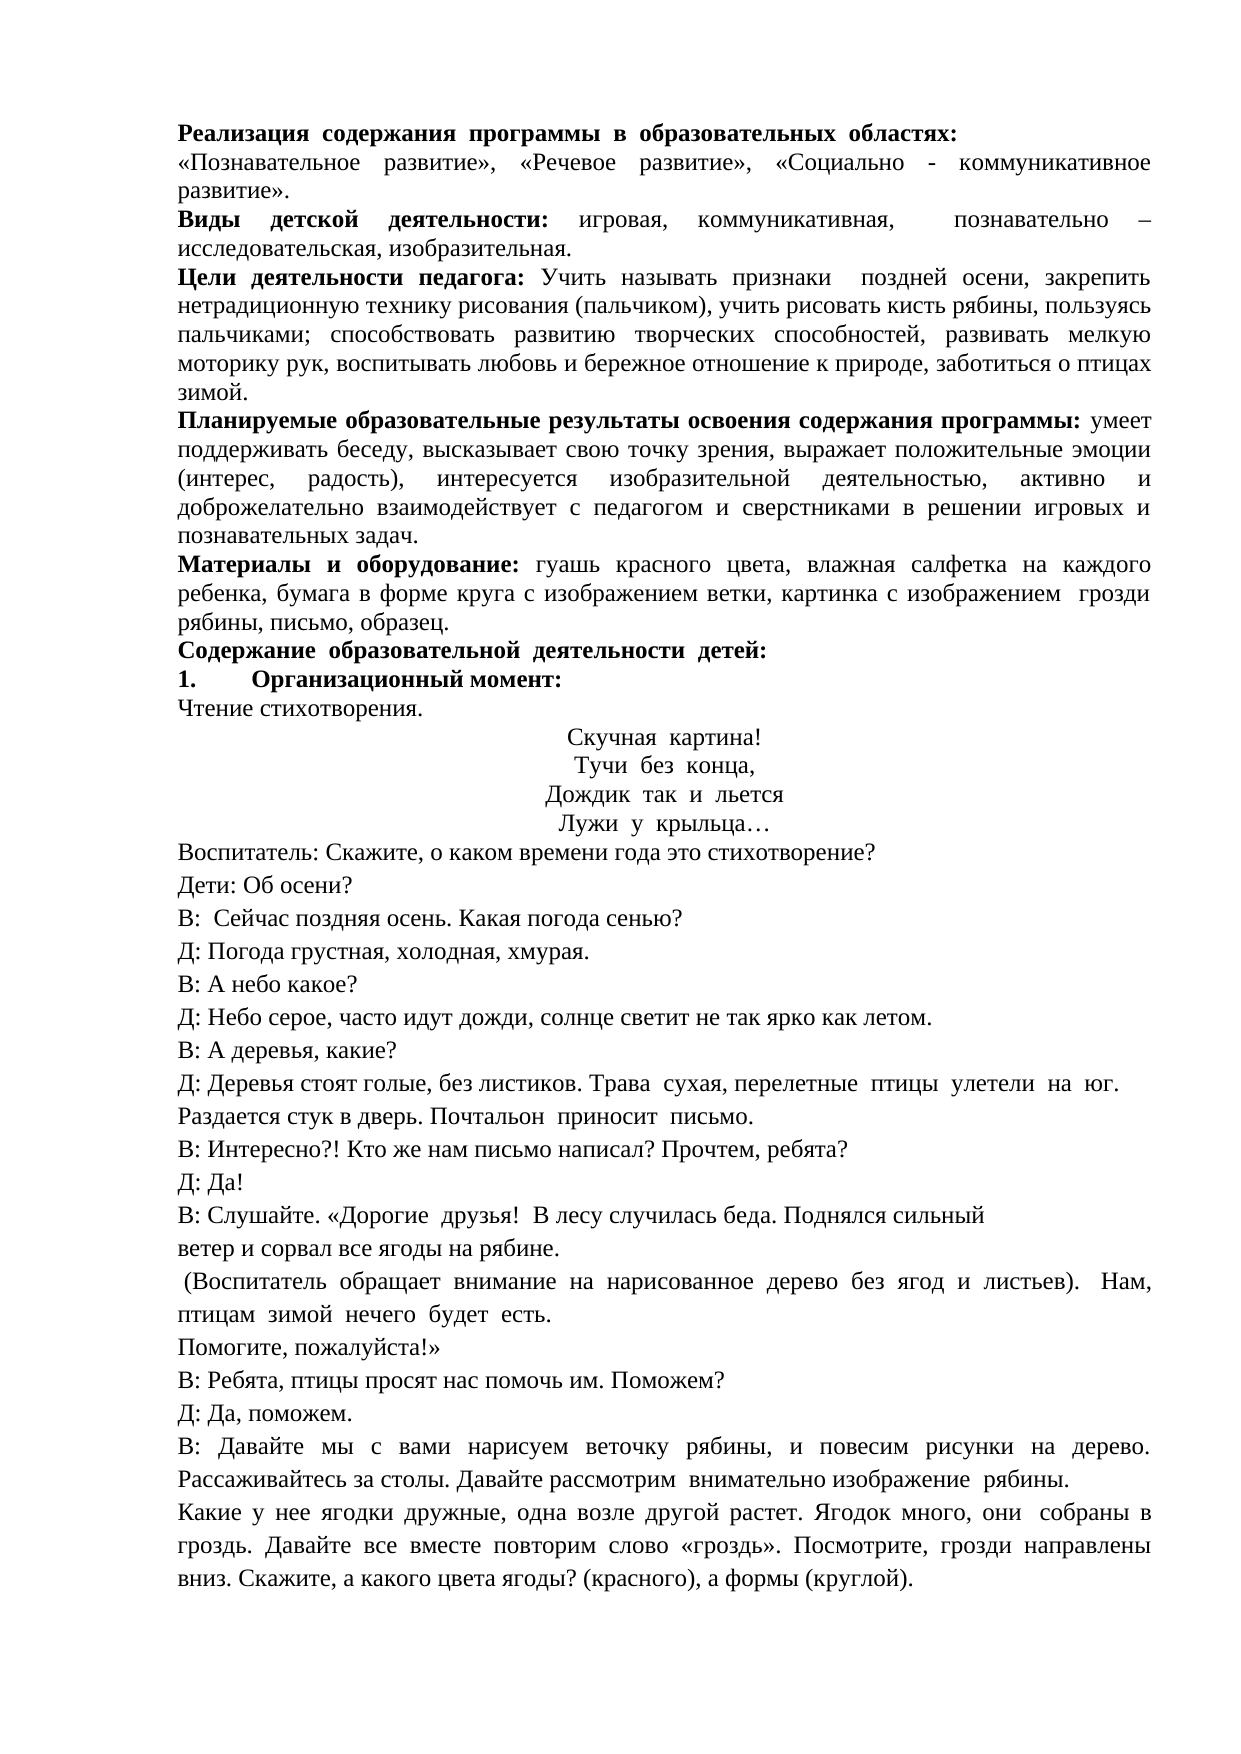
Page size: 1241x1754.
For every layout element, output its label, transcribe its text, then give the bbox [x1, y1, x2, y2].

text В: А небо какое? [177, 969, 1152, 998]
text Какие у нее ягодки дружные, одна возле другой растет. Ягодок много, они собраны в гроздь. Давайте все вместе повторим слово «гроздь». Посмотрите, грозди направлены вниз. Скажите, а какого цвета ягоды? (красного), а формы (круглой). [177, 1497, 1152, 1592]
text Д: Небо серое, часто идут дожди, солнце светит не так ярко как летом. [177, 1002, 1152, 1031]
text Материалы и оборудование: гуашь красного цвета, влажная салфетка на каждого ребенка, бумага в форме круга с изображением ветки, картинка с изображением грозди рябины, письмо, образец. [177, 549, 1152, 636]
text Д: Да! [177, 1167, 1152, 1196]
text Тучи без конца, [177, 751, 1152, 779]
text Раздается стук в дверь. Почтальон приносит письмо. [177, 1101, 1152, 1130]
text (Воспитатель обращает внимание на нарисованное дерево без ягод и листьев). Нам, птицам зимой нечего будет есть. [177, 1266, 1152, 1328]
text ветер и сорвал все ягоды на рябине. [177, 1233, 1152, 1262]
text В: Ребята, птицы просят нас помочь им. Поможем? [177, 1365, 1152, 1394]
text В: А деревья, какие? [177, 1035, 1152, 1064]
text Дождик так и льется [177, 779, 1152, 808]
text Д: Да, поможем. [177, 1398, 1152, 1427]
text В: Давайте мы с вами нарисуем веточку рябины, и повесим рисунки на дерево. Рассаживайтесь за столы. Давайте рассмотрим внимательно изображение рябины. [177, 1431, 1152, 1493]
text «Познавательное развитие», «Речевое развитие», «Социально - коммуникативное развитие». [177, 147, 1152, 204]
text Дети: Об осени? [177, 870, 1152, 899]
list Организационный момент: [177, 664, 1152, 693]
text Скучная картина! [177, 722, 1152, 751]
text Д: Деревья стоят голые, без листиков. Трава сухая, перелетные птицы улетели на юг. [177, 1068, 1152, 1097]
text Содержание образовательной деятельности детей: [177, 636, 1152, 664]
text Помогите, пожалуйста!» [177, 1332, 1152, 1361]
text В: Сейчас поздняя осень. Какая погода сенью? [177, 903, 1152, 932]
text Воспитатель: Скажите, о каком времени года это стихотворение? [177, 837, 1152, 866]
text Планируемые образовательные результаты освоения содержания программы: умеет поддерживать беседу, высказывает свою точку зрения, выражает положительные эмоции (интерес, радость), интересуется изобразительной деятельностью, активно и доброжелательно взаимодействует с педагогом и сверстниками в решении игровых и познавательных задач. [177, 406, 1152, 549]
text Реализация содержания программы в образовательных областях: [177, 118, 1152, 147]
text Чтение стихотворения. [177, 693, 1152, 722]
text В: Интересно?! Кто же нам письмо написал? Прочтем, ребята? [177, 1134, 1152, 1163]
text В: Слушайте. «Дорогие друзья! В лесу случилась беда. Поднялся сильный [177, 1200, 1152, 1229]
text Цели деятельности педагога: Учить называть признаки поздней осени, закрепить нетрадиционную технику рисования (пальчиком), учить рисовать кисть рябины, пользуясь пальчиками; способствовать развитию творческих способностей, развивать мелкую моторику рук, воспитывать любовь и бережное отношение к природе, заботиться о птицах зимой. [177, 262, 1152, 406]
text Д: Погода грустная, холодная, хмурая. [177, 936, 1152, 965]
text Виды детской деятельности: игровая, коммуникативная, познавательно – исследовательская, изобразительная. [177, 204, 1152, 262]
text Лужи у крыльца… [177, 808, 1152, 837]
